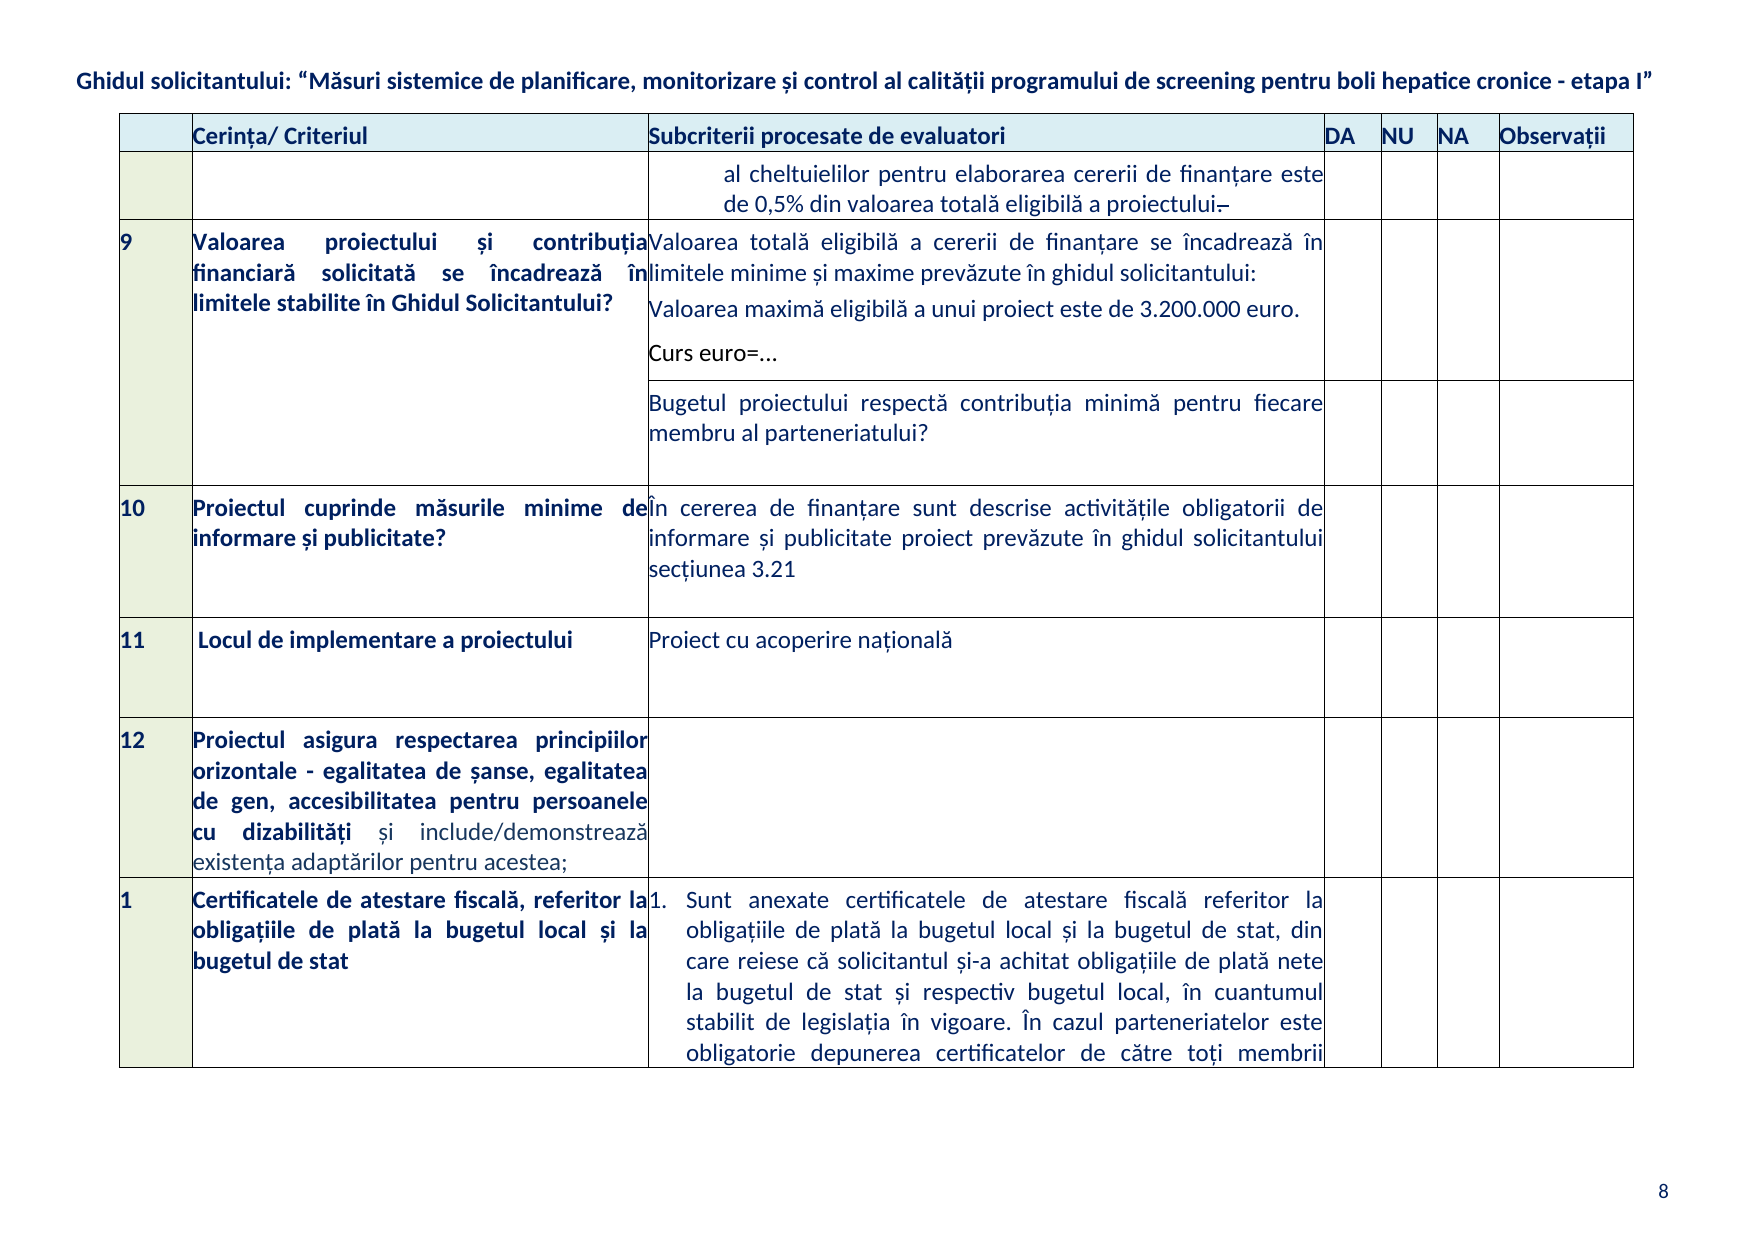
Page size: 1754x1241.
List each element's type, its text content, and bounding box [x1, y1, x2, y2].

table_cell Bugetul proiectului respectă contribuția minimă pentru fiecare membru al parteneriatului? [649, 381, 1324, 485]
table_header NU [1382, 114, 1437, 151]
table_cell [1382, 618, 1437, 717]
table_header DA [1325, 114, 1381, 151]
table_header [120, 114, 192, 151]
table_cell [1500, 618, 1633, 717]
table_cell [649, 878, 1324, 1067]
table_cell [1382, 486, 1437, 617]
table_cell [649, 152, 1324, 219]
table_cell [1438, 618, 1499, 717]
table_cell [1500, 152, 1633, 219]
table_cell [1438, 718, 1499, 877]
table_cell [1325, 486, 1381, 617]
table_cell [1500, 486, 1633, 617]
table_header NA [1438, 114, 1499, 151]
table_cell [1325, 718, 1381, 877]
table_cell [1438, 220, 1499, 380]
table_cell [1325, 878, 1381, 1067]
table_cell Valoarea proiectului și contribuția financiară solicitată se încadrează în limitele stabilite în Ghidul Solicitantului? [193, 220, 648, 485]
table_header Cerința/ Criteriul [193, 114, 648, 151]
table_cell [1500, 381, 1633, 485]
table_cell [1438, 152, 1499, 219]
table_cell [193, 878, 648, 1067]
table_cell [1382, 381, 1437, 485]
table_cell [1438, 486, 1499, 617]
table_cell 9 [120, 220, 192, 485]
table_header Subcriterii procesate de evaluatori [649, 114, 1324, 151]
table_cell [1438, 878, 1499, 1067]
table_cell [1500, 718, 1633, 877]
table_cell Proiect cu acoperire națională [649, 618, 1324, 717]
table_cell Proiectul asigura respectarea principiilor orizontale - egalitatea de șanse, egalitatea de gen, accesibilitatea pentru persoanele cu dizabilități și include/demonstrează existența adaptărilor pentru acestea; [193, 718, 648, 877]
table_cell [1382, 718, 1437, 877]
table_cell Locul de implementare a proiectului [193, 618, 648, 717]
table_cell [1438, 381, 1499, 485]
table_cell [1325, 618, 1381, 717]
table_cell [1382, 152, 1437, 219]
table_cell Proiectul cuprinde măsurile minime de informare și publicitate? [193, 486, 648, 617]
table_cell Valoarea totală eligibilă a cererii de finanțare se încadrează în limitele minime și maxime prevăzute în ghidul solicitantului: Valoarea maximă eligibilă a unui proiect este de 3.200.000 euro. Curs euro=... [649, 220, 1324, 380]
table_cell [649, 718, 1324, 877]
table_cell [1500, 220, 1633, 380]
table_cell [1325, 152, 1381, 219]
table_header Observații [1500, 114, 1633, 151]
table_cell 12 [120, 718, 192, 877]
table_cell 11 [120, 618, 192, 717]
table_cell 1 [120, 878, 192, 1067]
table_cell [1325, 220, 1381, 380]
table_cell [1325, 381, 1381, 485]
table_cell În cererea de finanțare sunt descrise activitățile obligatorii de informare și publicitate proiect prevăzute în ghidul solicitantului secțiunea 3.21 [649, 486, 1324, 617]
table_cell [1382, 878, 1437, 1067]
table_cell 10 [120, 486, 192, 617]
table_cell [1382, 220, 1437, 380]
table_cell [1500, 878, 1633, 1067]
